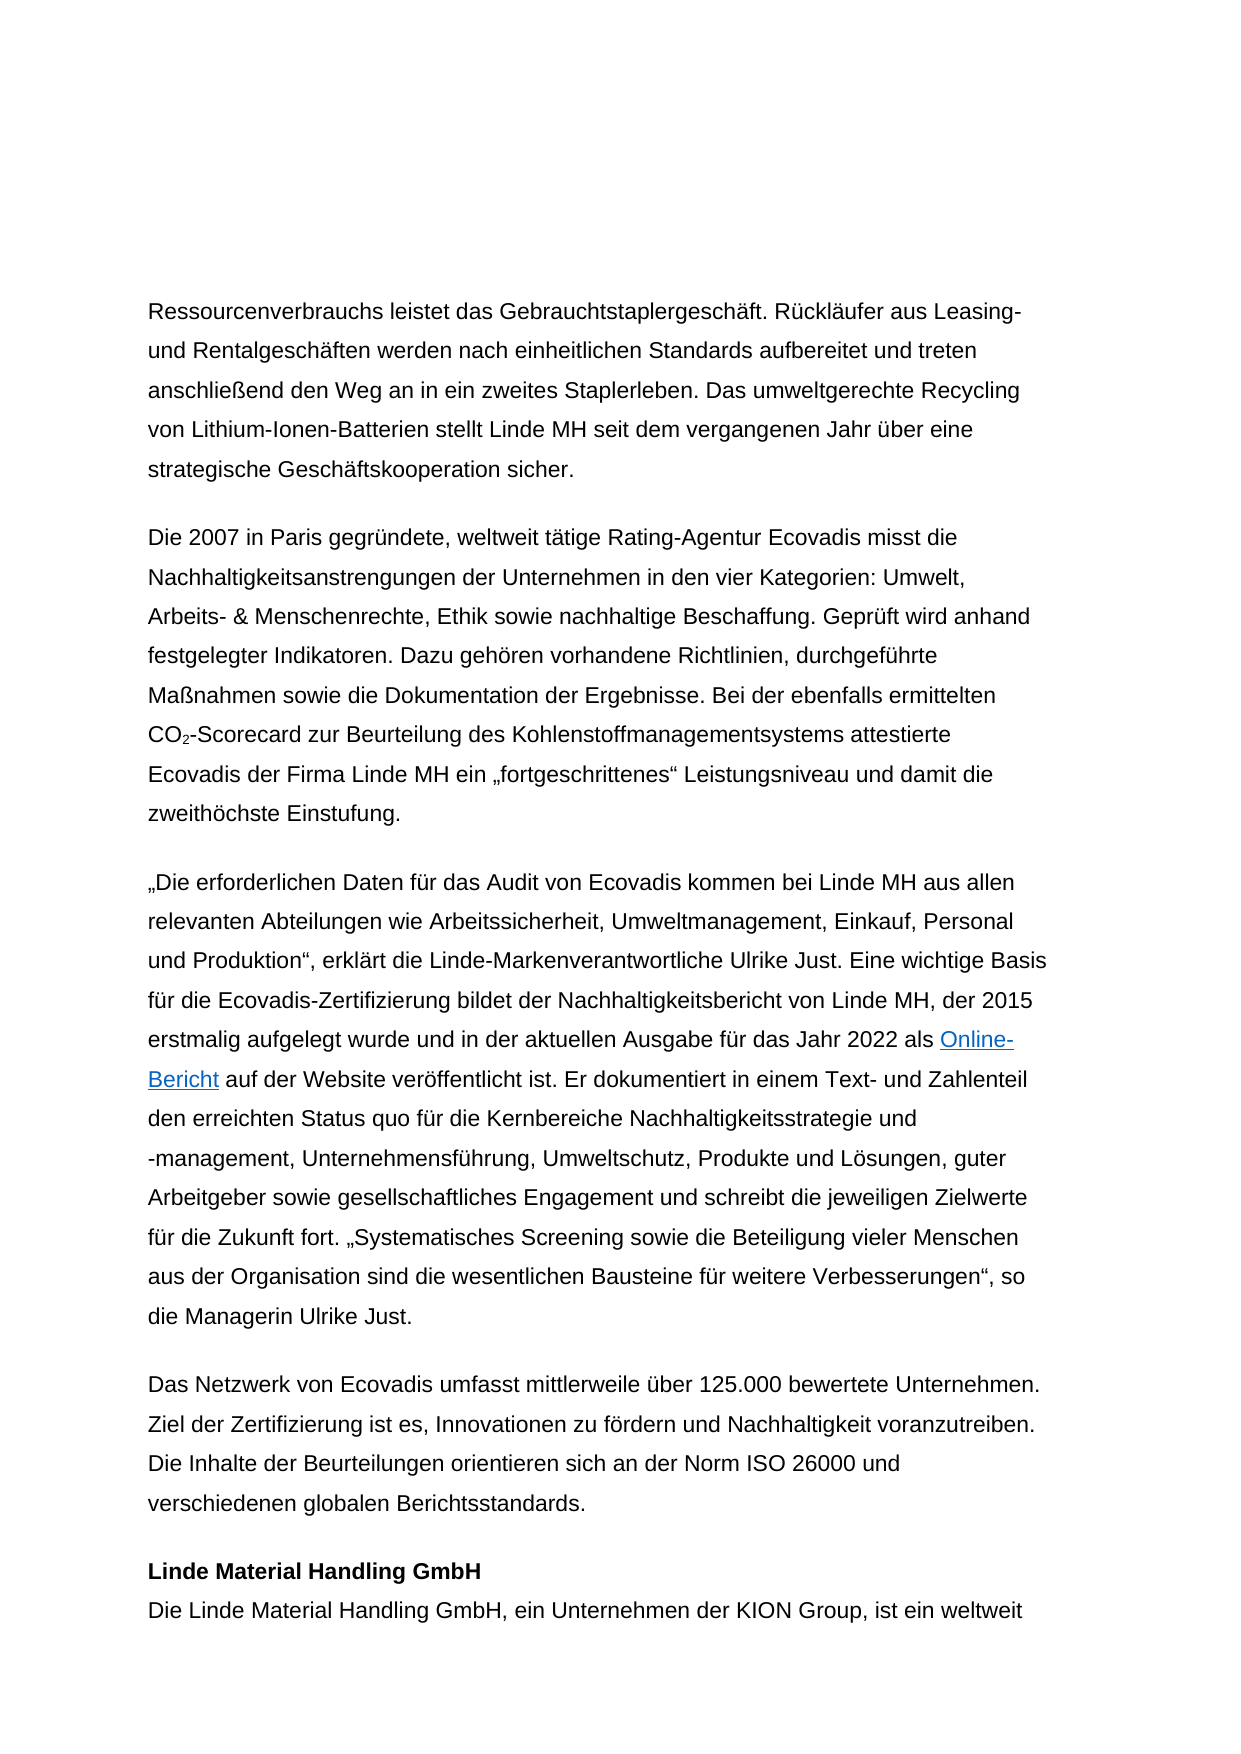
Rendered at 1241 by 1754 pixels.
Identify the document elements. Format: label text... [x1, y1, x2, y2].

text „Die erforderlichen Daten für das Audit von Ecovadis kommen bei Linde MH aus allen relevanten Abteilungen wie Arbeitssicherheit, Umweltmanagement, Einkauf, Personal und Produktion“, erklärt die Linde-Markenverantwortliche Ulrike Just. Eine wichtige Basis für die Ecovadis-Zertifizierung bildet der Nachhaltigkeitsbericht von Linde MH, der 2015 erstmalig aufgelegt wurde und in der aktuellen Ausgabe für das Jahr 2022 als Online-Bericht auf der Website veröffentlicht ist. Er dokumentiert in einem Text- und Zahlenteil den erreichten Status quo für die Kernbereiche Nachhaltigkeitsstrategie und -management, Unternehmensführung, Umweltschutz, Produkte und Lösungen, guter Arbeitgeber sowie gesellschaftliches Engagement und schreibt die jeweiligen Zielwerte für die Zukunft fort. „Systematisches Screening sowie die Beteiligung vieler Menschen aus der Organisation sind die wesentlichen Bausteine für weitere Verbesserungen“, so die Managerin Ulrike Just. [148, 868, 1049, 1329]
text Die 2007 in Paris gegründete, weltweit tätige Rating-Agentur Ecovadis misst die Nachhaltigkeitsanstrengungen der Unternehmen in den vier Kategorien: Umwelt, Arbeits- & Menschenrechte, Ethik sowie nachhaltige Beschaffung. Geprüft wird anhand festgelegter Indikatoren. Dazu gehören vorhandene Richtlinien, durchgeführte Maßnahmen sowie die Dokumentation der Ergebnisse. Bei der ebenfalls ermittelten CO2-Scorecard zur Beurteilung des Kohlenstoffmanagementsystems attestierte Ecovadis der Firma Linde MH ein „fortgeschrittenes“ Leistungsniveau und damit die zweithöchste Einstufung. [148, 524, 1049, 827]
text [148, 1558, 1049, 1623]
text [148, 298, 1049, 482]
text Das Netzwerk von Ecovadis umfasst mittlerweile über 125.000 bewertete Unternehmen. Ziel der Zertifizierung ist es, Innovationen zu fördern und Nachhaltigkeit voranzutreiben. Die Inhalte der Beurteilungen orientieren sich an der Norm ISO 26000 und verschiedenen globalen Berichtsstandards. [148, 1371, 1049, 1516]
